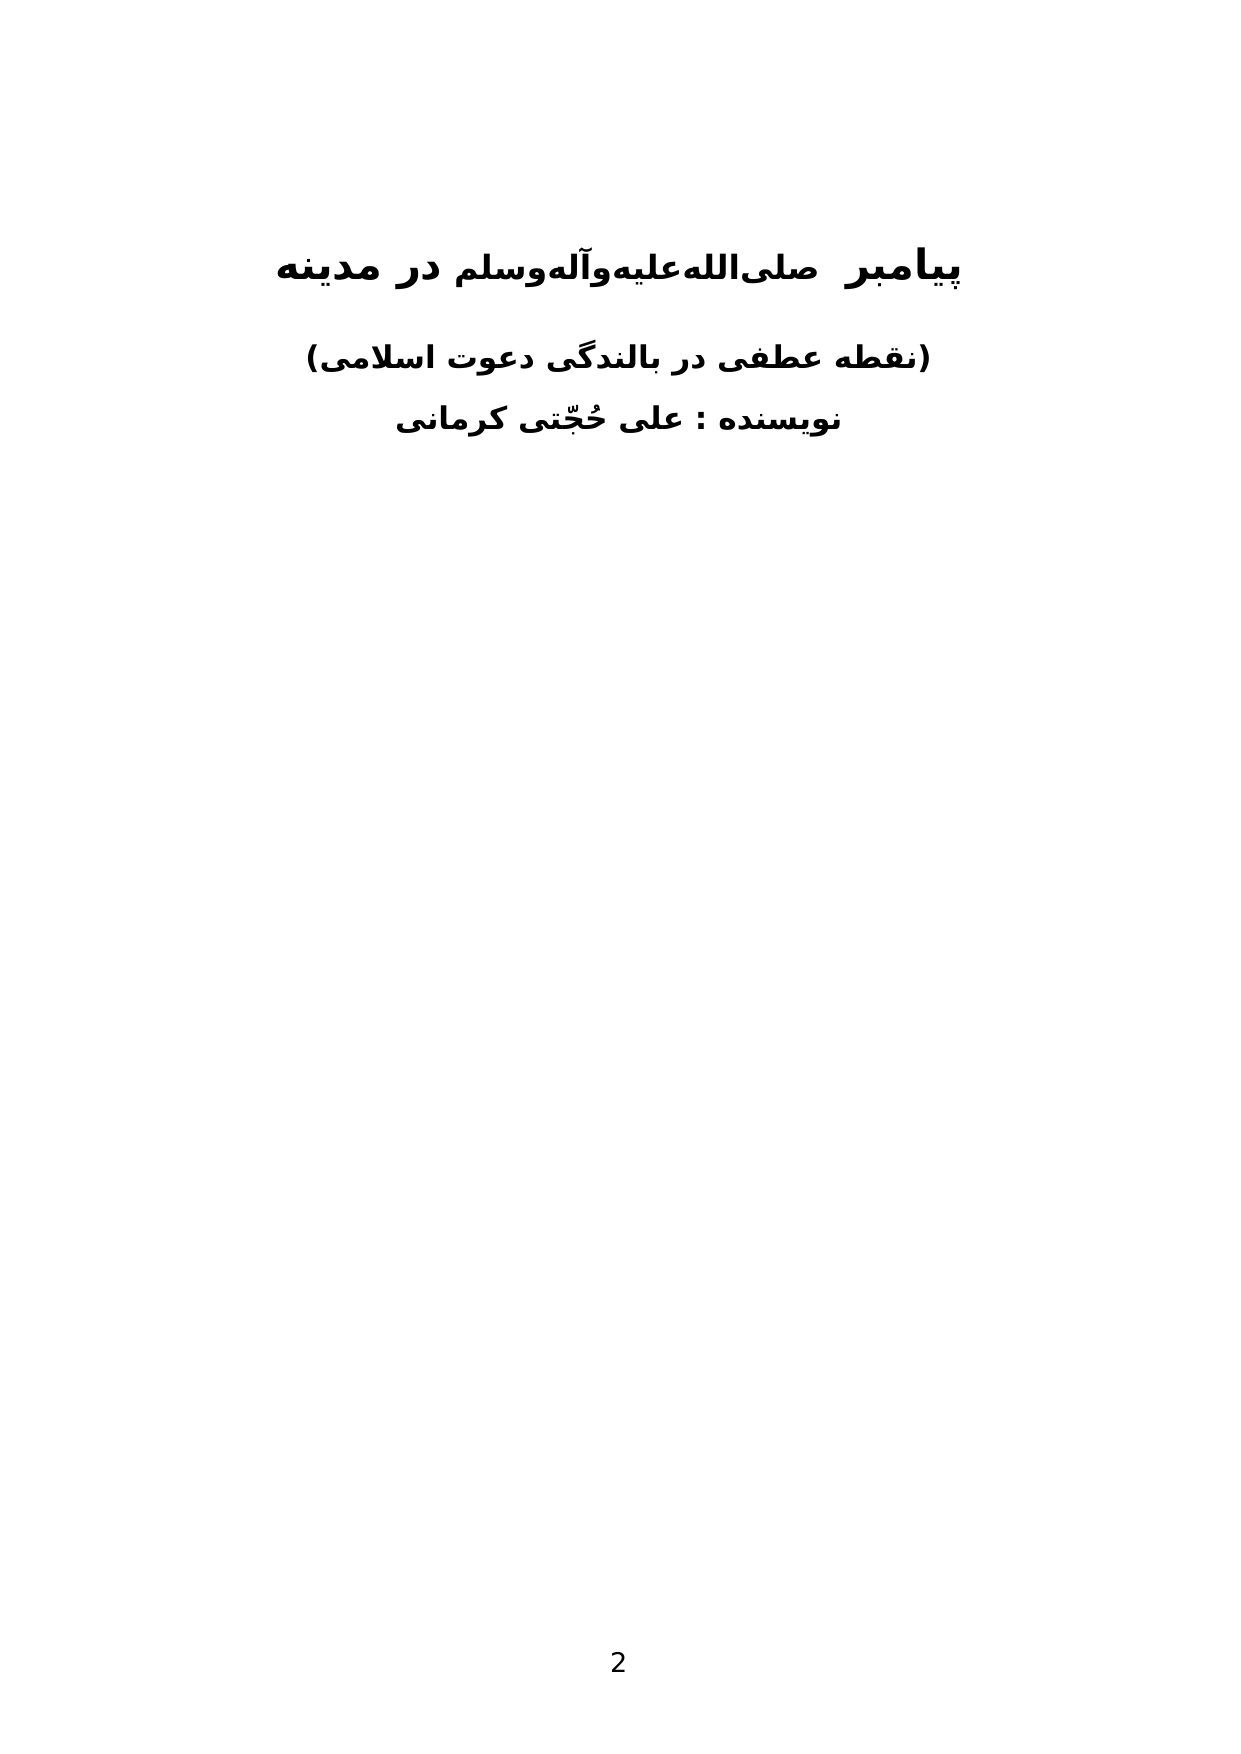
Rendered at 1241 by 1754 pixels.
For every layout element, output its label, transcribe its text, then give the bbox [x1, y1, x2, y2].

text پيامبر صلى‌الله‌عليه‌وآله‌وسلم در مدينه [169, 241, 1069, 289]
text نويسنده : على حُجّتى كرمانى [169, 400, 1069, 437]
text (نقطه عطفى در بالندگى دعوت اسلامى) [169, 339, 1069, 375]
